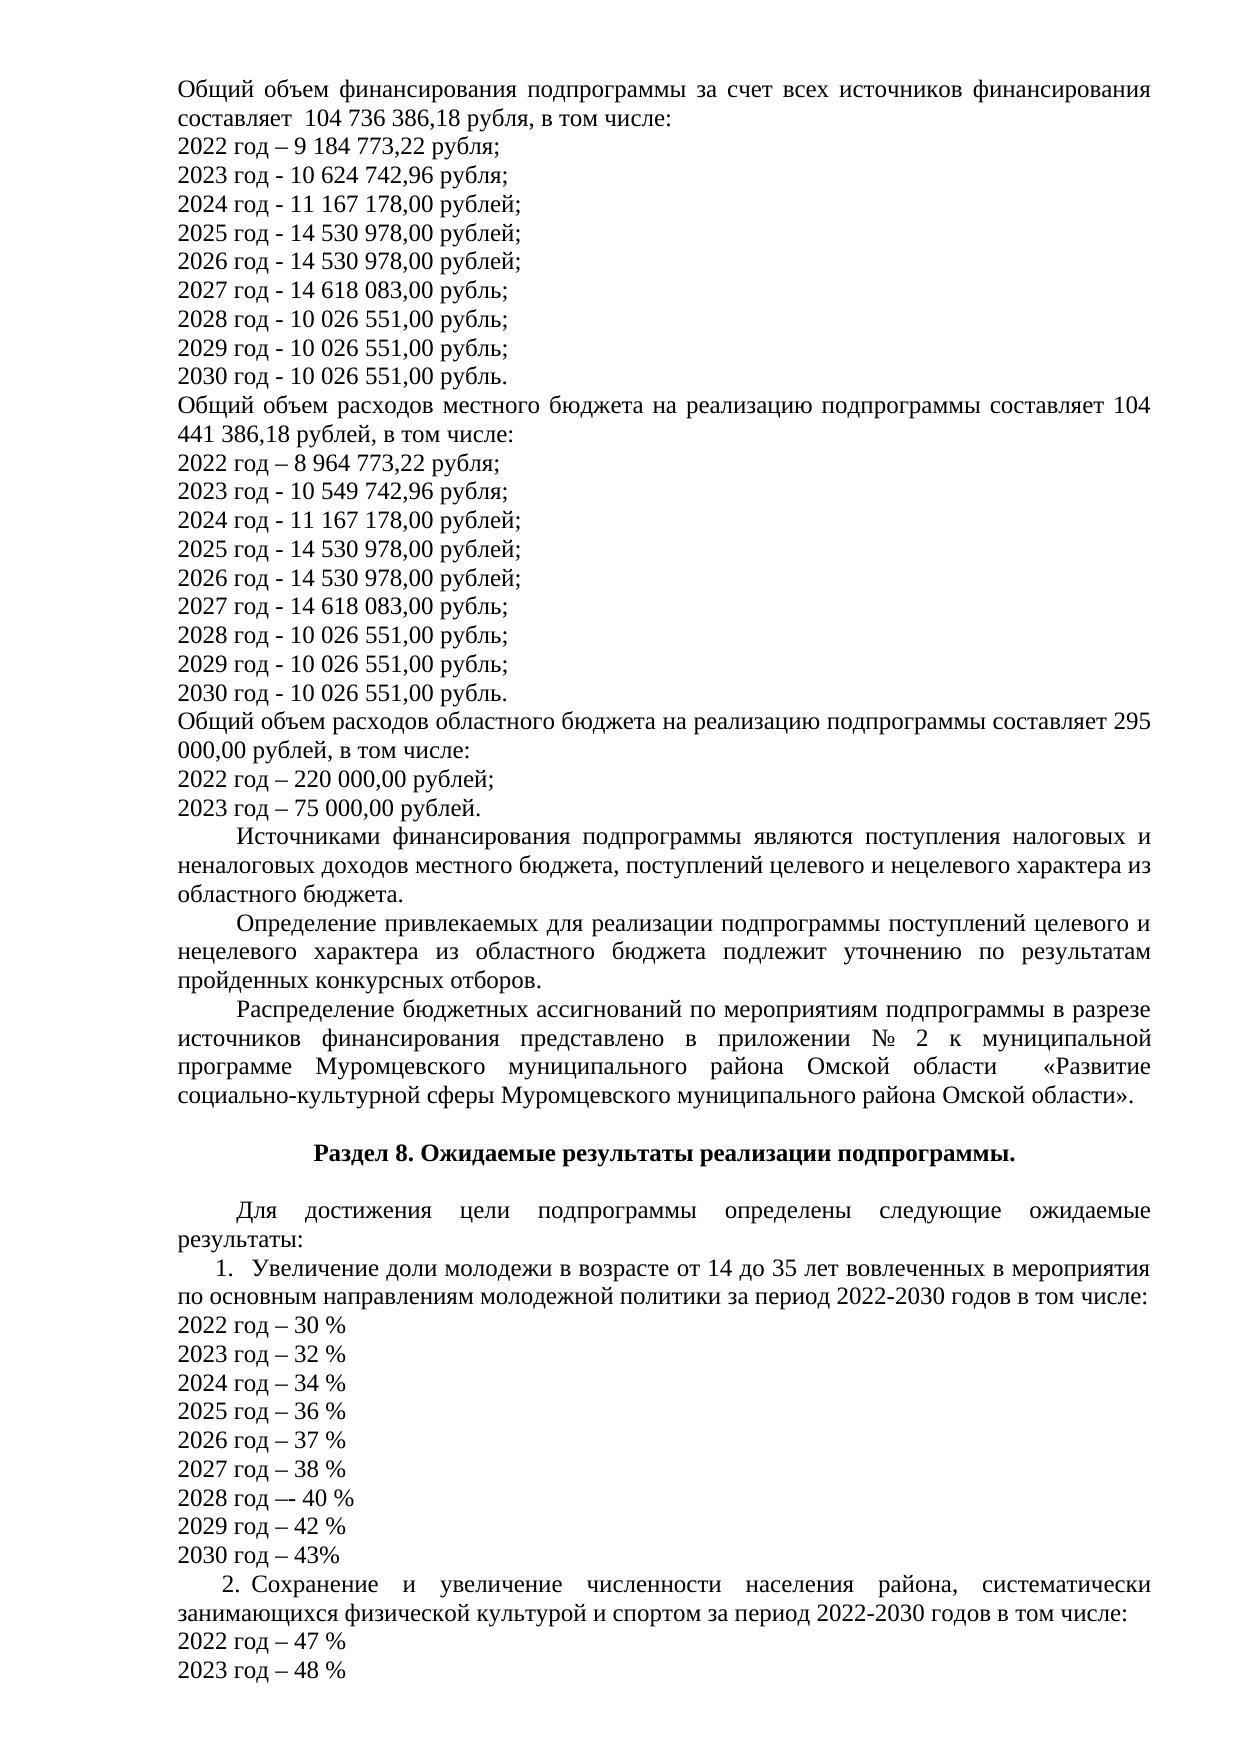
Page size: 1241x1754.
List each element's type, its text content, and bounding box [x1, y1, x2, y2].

text 2023 год – 32 % [177, 1339, 1152, 1368]
list Увеличение доли молодежи в возрасте от 14 до 35 лет вовлеченных в мероприятия по основным направлениям молодежной политики за период 2022-2030 годов в том числе: [177, 1253, 1152, 1310]
text 2030 год – 43% [177, 1540, 1152, 1569]
text 2022 год – 47 % [177, 1626, 1152, 1655]
text 2030 год - 10 026 551,00 рубль. [177, 361, 1152, 390]
text 2026 год – 37 % [177, 1425, 1152, 1454]
text 2027 год – 38 % [177, 1454, 1152, 1483]
text 2022 год – 30 % [177, 1310, 1152, 1339]
text 2023 год – 48 % [177, 1655, 1152, 1684]
text 2023 год – 75 000,00 рублей. [177, 793, 1152, 821]
text 2028 год - 10 026 551,00 рубль; [177, 620, 1152, 649]
text 2029 год - 10 026 551,00 рубль; [177, 333, 1152, 361]
text Источниками финансирования подпрограммы являются поступления налоговых и неналоговых доходов местного бюджета, поступлений целевого и нецелевого характера из областного бюджета. [177, 821, 1152, 908]
text 2029 год - 10 026 551,00 рубль; [177, 649, 1152, 678]
text 2024 год – 34 % [177, 1368, 1152, 1396]
text 2023 год - 10 549 742,96 рубля; [177, 476, 1152, 505]
text Распределение бюджетных ассигнований по мероприятиям подпрограммы в разрезе источников финансирования представлено в приложении № 2 к муниципальной программе Муромцевского муниципального района Омской области «Развитие социально-культурной сферы Муромцевского муниципального района Омской области». [177, 994, 1152, 1109]
text 2025 год – 36 % [177, 1396, 1152, 1425]
text 2027 год - 14 618 083,00 рубль; [177, 275, 1152, 304]
text 2030 год - 10 026 551,00 рубль. [177, 678, 1152, 706]
text 2029 год – 42 % [177, 1511, 1152, 1540]
list Сохранение и увеличение численности населения района, систематически занимающихся физической культурой и спортом за период 2022-2030 годов в том числе: [177, 1569, 1152, 1626]
text 2024 год - 11 167 178,00 рублей; [177, 189, 1152, 218]
text Для достижения цели подпрограммы определены следующие ожидаемые результаты: [177, 1195, 1152, 1253]
text 2028 год –- 40 % [177, 1483, 1152, 1511]
text Определение привлекаемых для реализации подпрограммы поступлений целевого и нецелевого характера из областного бюджета подлежит уточнению по результатам пройденных конкурсных отборов. [177, 908, 1152, 994]
text 2028 год - 10 026 551,00 рубль; [177, 304, 1152, 333]
text 2026 год - 14 530 978,00 рублей; [177, 563, 1152, 591]
text 2026 год - 14 530 978,00 рублей; [177, 246, 1152, 275]
text 2025 год - 14 530 978,00 рублей; [177, 534, 1152, 563]
text 2022 год – 9 184 773,22 рубля; [177, 131, 1152, 160]
text Общий объем расходов местного бюджета на реализацию подпрограммы составляет 104 441 386,18 рублей, в том числе: [177, 390, 1152, 448]
text 2023 год - 10 624 742,96 рубля; [177, 160, 1152, 189]
text Общий объем финансирования подпрограммы за счет всех источников финансирования составляет 104 736 386,18 рубля, в том числе: [177, 74, 1152, 131]
text 2022 год – 220 000,00 рублей; [177, 764, 1152, 793]
text Раздел 8. Ожидаемые результаты реализации подпрограммы. [177, 1138, 1152, 1166]
text 2024 год - 11 167 178,00 рублей; [177, 505, 1152, 534]
text 2022 год – 8 964 773,22 рубля; [177, 448, 1152, 476]
text Общий объем расходов областного бюджета на реализацию подпрограммы составляет 295 000,00 рублей, в том числе: [177, 706, 1152, 764]
text 2025 год - 14 530 978,00 рублей; [177, 218, 1152, 246]
text 2027 год - 14 618 083,00 рубль; [177, 591, 1152, 620]
